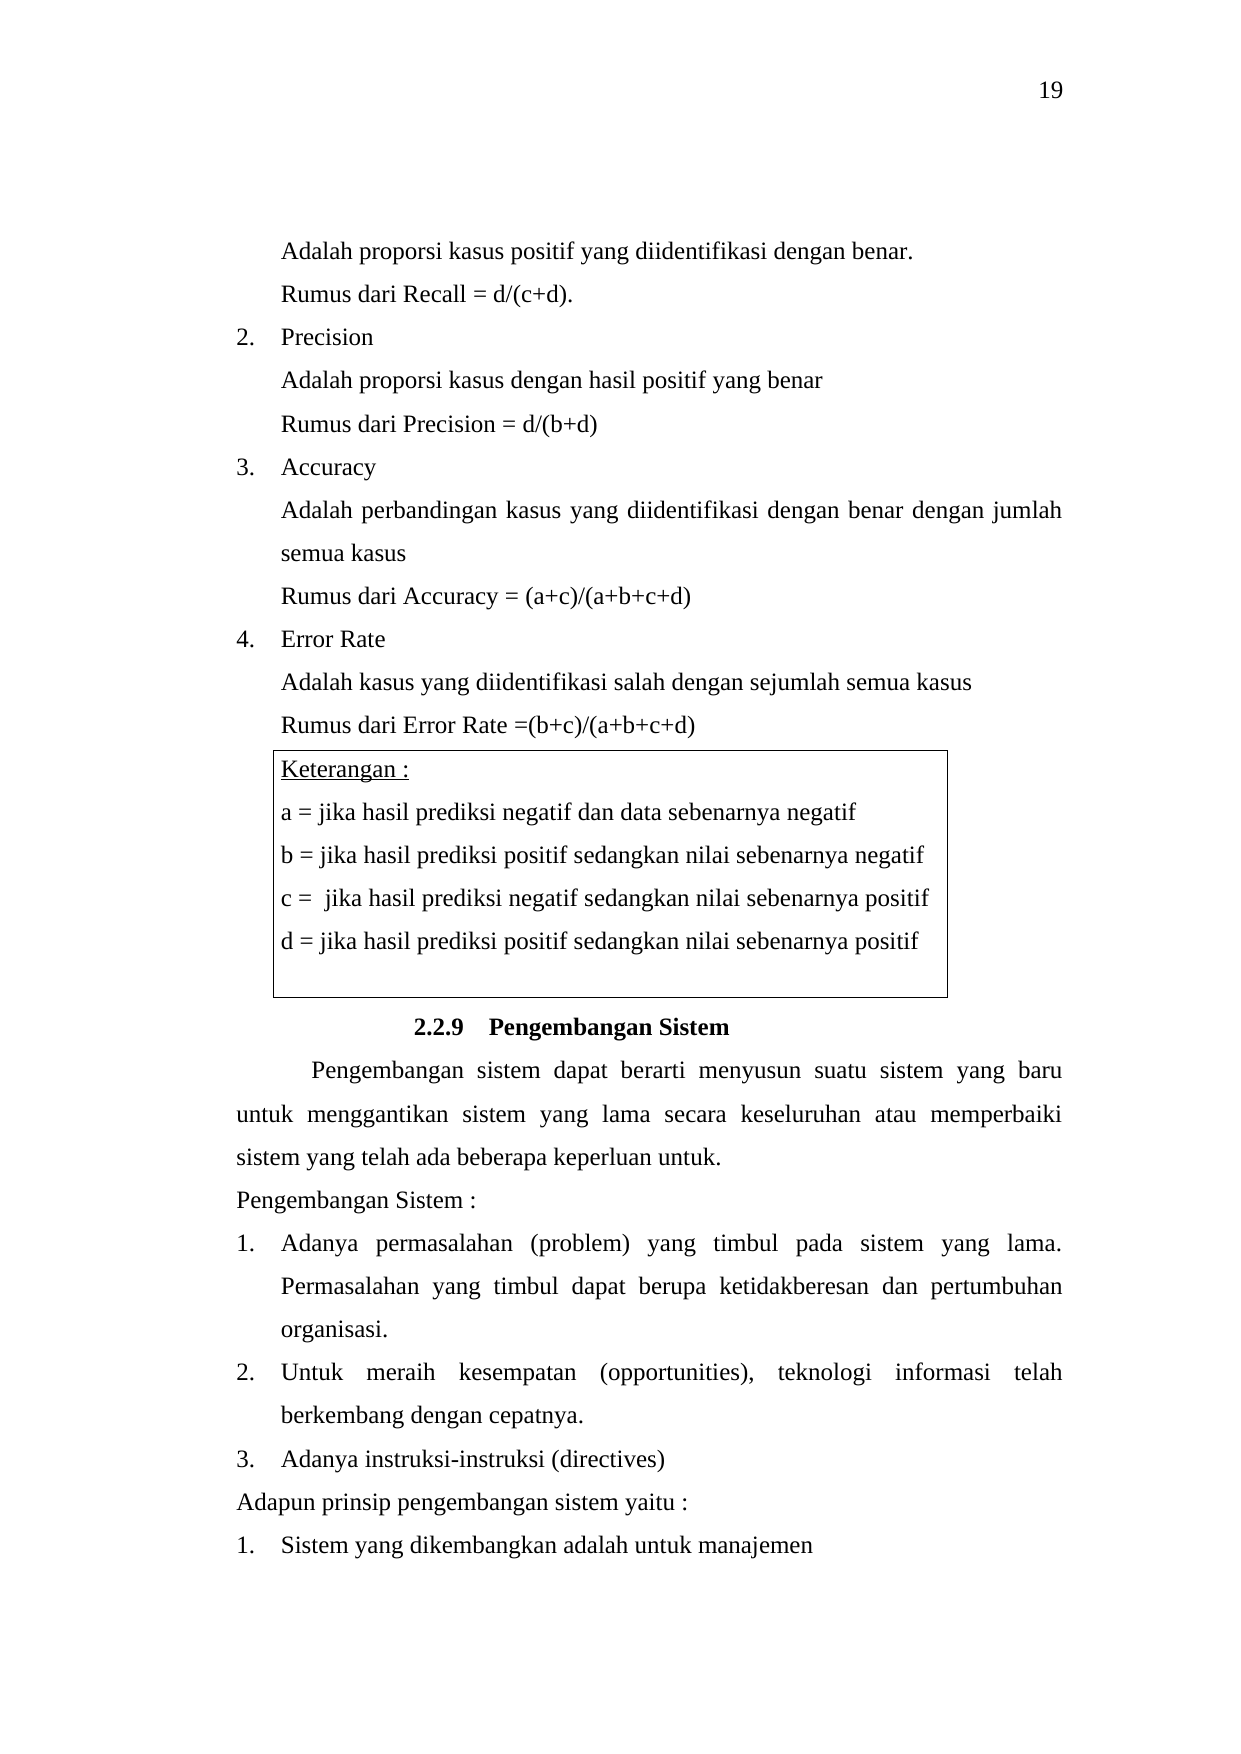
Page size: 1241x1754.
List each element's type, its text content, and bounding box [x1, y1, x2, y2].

list Sistem yang dikembangkan adalah untuk manajemen [236, 1530, 1063, 1559]
subtitle Pengembangan Sistem [413, 1012, 1063, 1041]
list Rumus dari Precision = d/(b+d) [281, 409, 1063, 437]
text a = jika hasil prediksi negatif dan data sebenarnya negatif [236, 797, 1063, 826]
text Pengembangan sistem dapat berarti menyusun suatu sistem yang baru untuk menggantikan sistem yang lama secara keseluruhan atau memperbaiki sistem yang telah ada beberapa keperluan untuk. [236, 1056, 1063, 1171]
list Adalah perbandingan kasus yang diidentifikasi dengan benar dengan jumlah semua kasus [281, 495, 1063, 567]
text Pengembangan Sistem : [236, 1185, 1063, 1214]
list Adalah kasus yang diidentifikasi salah dengan sejumlah semua kasus [281, 667, 1063, 696]
list Error Rate [236, 624, 1063, 653]
list Rumus dari Recall = d/(c+d). [281, 279, 1063, 308]
list Rumus dari Error Rate =(b+c)/(a+b+c+d) [281, 711, 1063, 739]
text b = jika hasil prediksi positif sedangkan nilai sebenarnya negatif [236, 840, 1063, 869]
text Adapun prinsip pengembangan sistem yaitu : [236, 1487, 1063, 1516]
list Adalah proporsi kasus dengan hasil positif yang benar [281, 366, 1063, 394]
list Accuracy [236, 452, 1063, 481]
list Adanya permasalahan (problem) yang timbul pada sistem yang lama. Permasalahan yang timbul dapat berupa ketidakberesan dan pertumbuhan organisasi. [236, 1228, 1063, 1343]
list Rumus dari Accuracy = (a+c)/(a+b+c+d) [281, 581, 1063, 610]
list Adalah proporsi kasus positif yang diidentifikasi dengan benar. [281, 236, 1063, 265]
list Precision [236, 322, 1063, 351]
list Keterangan : [236, 754, 1063, 782]
list Adanya instruksi-instruksi (directives) [236, 1444, 1063, 1472]
text d = jika hasil prediksi positif sedangkan nilai sebenarnya positif [236, 926, 1063, 955]
list Untuk meraih kesempatan (opportunities), teknologi informasi telah berkembang dengan cepatnya. [236, 1357, 1063, 1429]
text c = jika hasil prediksi negatif sedangkan nilai sebenarnya positif [236, 883, 1063, 912]
